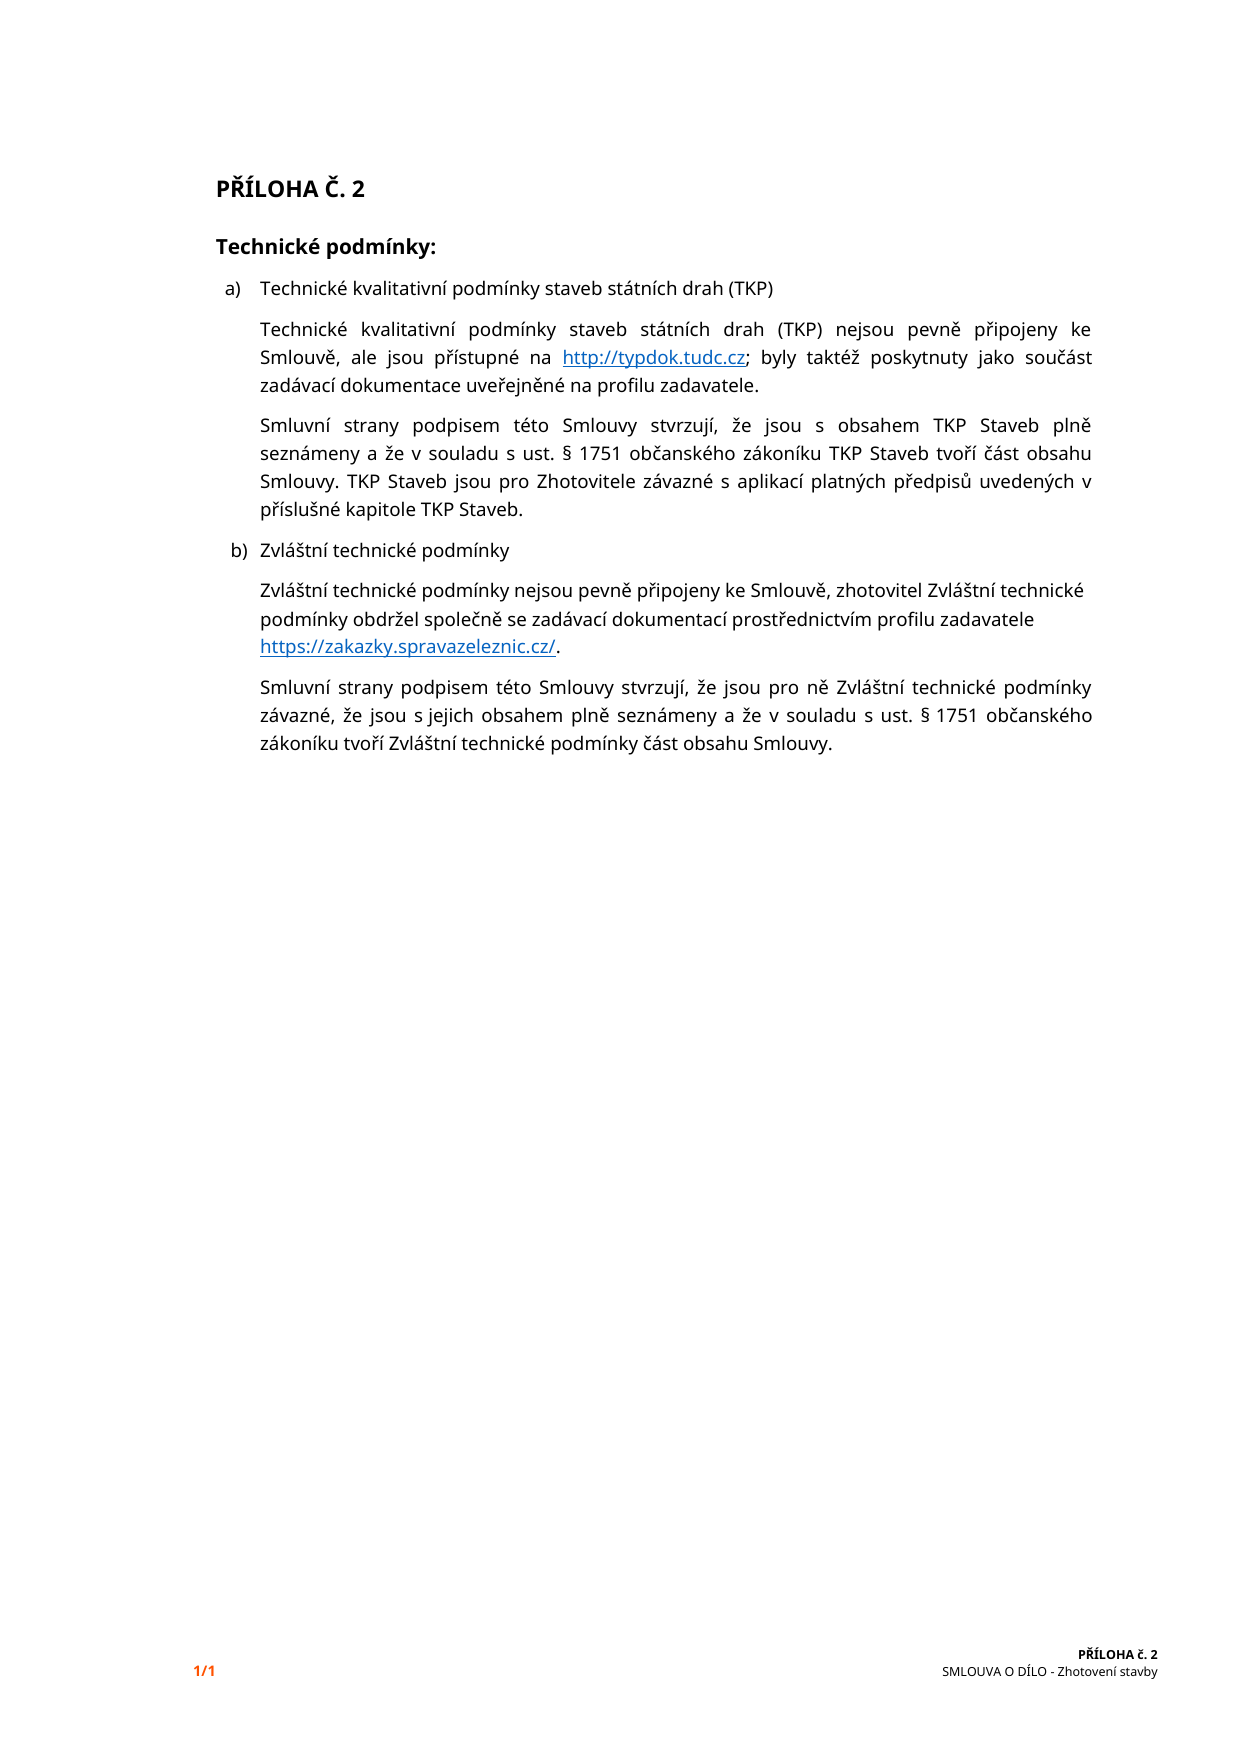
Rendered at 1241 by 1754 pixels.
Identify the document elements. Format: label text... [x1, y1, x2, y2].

text Technické podmínky: [216, 232, 1093, 260]
list Zvláštní technické podmínky [230, 537, 1093, 563]
text Smluvní strany podpisem této Smlouvy stvrzují, že jsou s obsahem TKP Staveb plně seznámeny a že v souladu s ust. § 1751 občanského zákoníku TKP Staveb tvoří část obsahu Smlouvy. TKP Staveb jsou pro Zhotovitele závazné s aplikací platných předpisů uvedených v příslušné kapitole TKP Staveb. [260, 413, 1093, 522]
list Technické kvalitativní podmínky staveb státních drah (TKP) [224, 276, 1093, 301]
text Příloha č. 2 [216, 172, 1093, 204]
text Technické kvalitativní podmínky staveb státních drah (TKP) nejsou pevně připojeny ke Smlouvě, ale jsou přístupné na http://typdok.tudc.cz; byly taktéž poskytnuty jako součást zadávací dokumentace uveřejněné na profilu zadavatele. [260, 316, 1093, 398]
list Smluvní strany podpisem této Smlouvy stvrzují, že jsou pro ně Zvláštní technické podmínky závazné, že jsou s jejich obsahem plně seznámeny a že v souladu s ust. § 1751 občanského zákoníku tvoří Zvláštní technické podmínky část obsahu Smlouvy. [260, 674, 1093, 756]
list Zvláštní technické podmínky nejsou pevně připojeny ke Smlouvě, zhotovitel Zvláštní technické podmínky obdržel společně se zadávací dokumentací prostřednictvím profilu zadavatele https://zakazky.spravazeleznic.cz/. [260, 578, 1093, 659]
